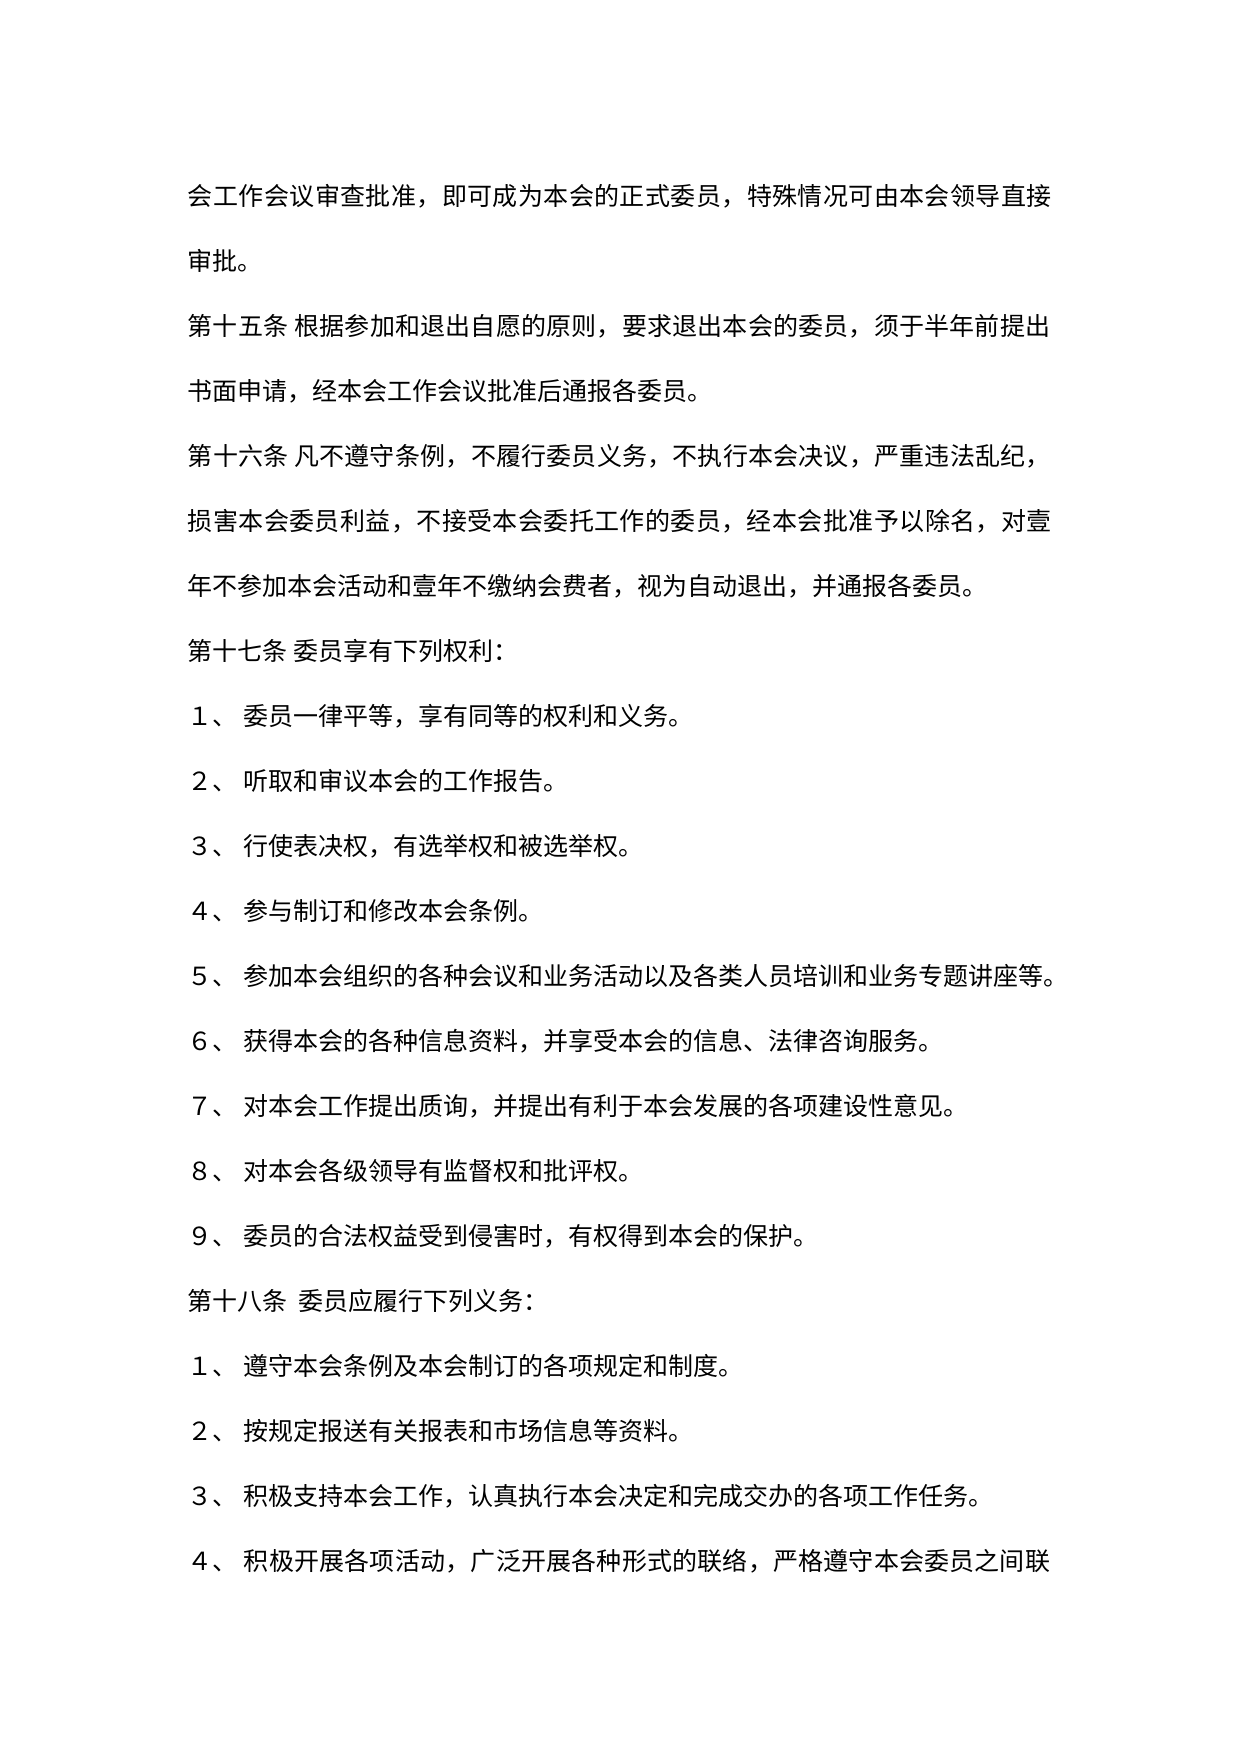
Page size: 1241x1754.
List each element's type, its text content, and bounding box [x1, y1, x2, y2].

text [187, 1527, 1053, 1592]
text １、 遵守本会条例及本会制订的各项规定和制度。 [187, 1332, 1053, 1397]
text １、 委员一律平等，享有同等的权利和义务。 [187, 682, 1053, 747]
text 第十八条 委员应履行下列义务： [187, 1267, 1053, 1332]
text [188, 162, 1053, 292]
text ９、 委员的合法权益受到侵害时，有权得到本会的保护。 [187, 1202, 1053, 1267]
text ３、 积极支持本会工作，认真执行本会决定和完成交办的各项工作任务。 [187, 1462, 1053, 1527]
text ６、 获得本会的各种信息资料，并享受本会的信息、法律咨询服务。 [187, 1007, 1053, 1072]
text ７、 对本会工作提出质询，并提出有利于本会发展的各项建设性意见。 [187, 1072, 1053, 1137]
text ２、 按规定报送有关报表和市场信息等资料。 [187, 1397, 1053, 1462]
text ８、 对本会各级领导有监督权和批评权。 [187, 1137, 1053, 1202]
text ４、 参与制订和修改本会条例。 [187, 877, 1053, 942]
text ２、 听取和审议本会的工作报告。 [187, 747, 1053, 812]
text ５、 参加本会组织的各种会议和业务活动以及各类人员培训和业务专题讲座等。 [187, 942, 1053, 1007]
text ３、 行使表决权，有选举权和被选举权。 [187, 812, 1053, 877]
text 第十五条 根据参加和退出自愿的原则，要求退出本会的委员，须于半年前提出书面申请，经本会工作会议批准后通报各委员。 [187, 292, 1053, 422]
text 第十六条 凡不遵守条例，不履行委员义务，不执行本会决议，严重违法乱纪，损害本会委员利益，不接受本会委托工作的委员，经本会批准予以除名，对壹年不参加本会活动和壹年不缴纳会费者，视为自动退出，并通报各委员。 [188, 422, 1053, 617]
text 第十七条 委员享有下列权利： [187, 617, 1053, 682]
